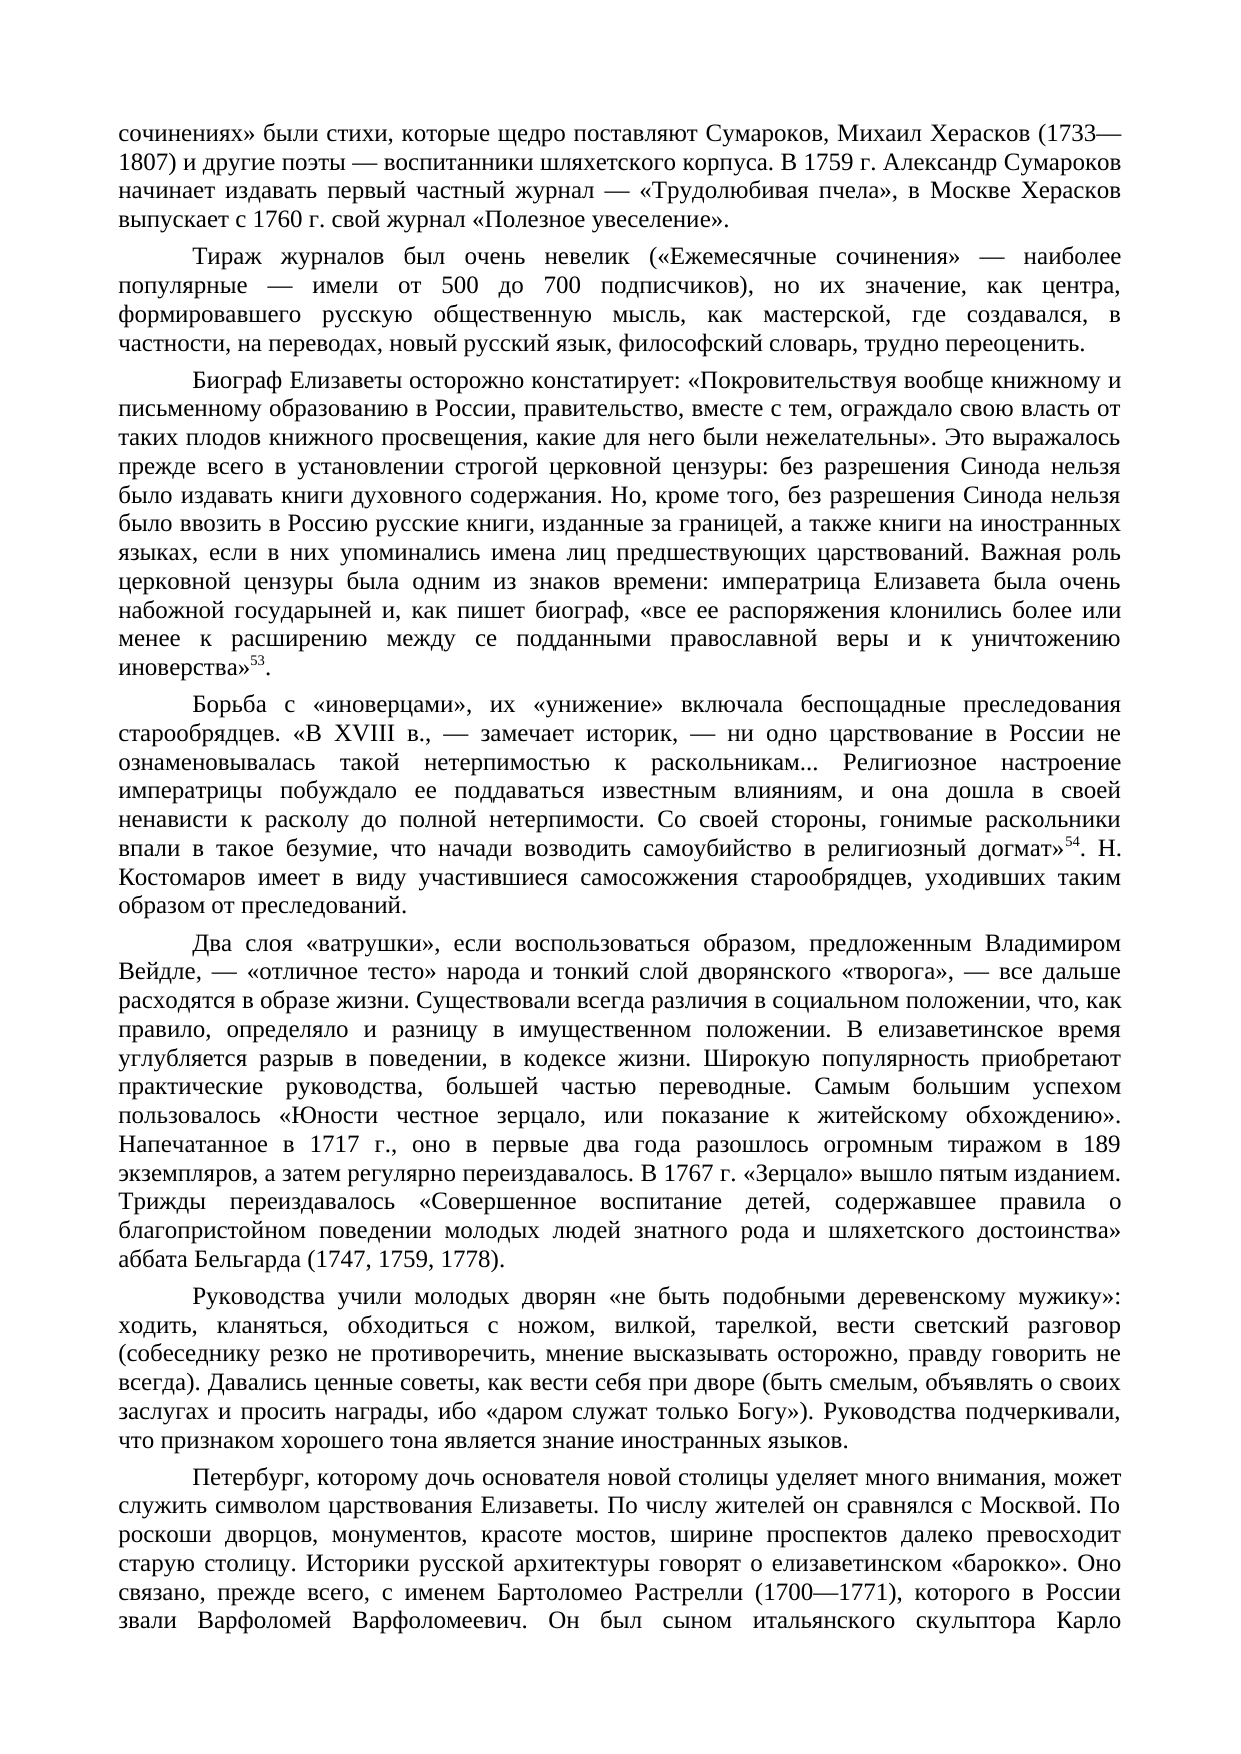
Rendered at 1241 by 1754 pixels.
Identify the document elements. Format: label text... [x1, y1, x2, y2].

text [118, 118, 1122, 233]
text Биограф Елизаветы осторожно констатирует: «Покровительствуя вообще книжному и письменному образованию в России, правительство, вместе с тем, ограждало свою власть от таких плодов книжного просвещения, какие для него были нежелательны». Это выражалось прежде всего в установлении строгой церковной цензуры: без разрешения Синода нельзя было издавать книги духовного содержания. Но, кроме того, без разрешения Синода нельзя было ввозить в Россию русские книги, изданные за границей, а также книги на иностранных языках, если в них упоминались имена лиц предшествующих царствований. Важная роль церковной цензуры была одним из знаков времени: императрица Елизавета была очень набожной государыней и, как пишет биограф, «все ее распоряжения клонились более или менее к расширению между се подданными православной веры и к уничтожению иноверства»53. [118, 365, 1122, 681]
text Борьба с «иноверцами», их «унижение» включала беспощадные преследования старообрядцев. «В XVIII в., — замечает историк, — ни одно царствование в России не ознаменовывалась такой нетерпимостью к раскольникам... Религиозное настроение императрицы побуждало ее поддаваться известным влияниям, и она дошла в своей ненависти к расколу до полной нетерпимости. Со своей стороны, гонимые раскольники впали в такое безумие, что начади возводить самоубийство в религиозный догмат»54. Н. Костомаров имеет в виду участившиеся самосожжения старообрядцев, уходивших таким образом от преследований. [118, 689, 1122, 919]
text Тираж журналов был очень невелик («Ежемесячные сочинения» — наиболее популярные — имели от 500 до 700 подписчиков), но их значение, как центра, формировавшего русскую общественную мысль, как мастерской, где создавался, в частности, на переводах, новый русский язык, философский словарь, трудно переоценить. [118, 241, 1122, 356]
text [118, 1462, 1122, 1634]
text Два слоя «ватрушки», если воспользоваться образом, предложенным Владимиром Вейдле, — «отличное тесто» народа и тонкий слой дворянского «творога», — все дальше расходятся в образе жизни. Существовали всегда различия в социальном положении, что, как правило, определяло и разницу в имущественном положении. В елизаветинское время углубляется разрыв в поведении, в кодексе жизни. Широкую популярность приобретают практические руководства, большей частью переводные. Самым большим успехом пользовалось «Юности честное зерцало, или показание к житейскому обхождению». Напечатанное в 1717 г., оно в первые два года разошлось огромным тиражом в 189 экземпляров, а затем регулярно переиздавалось. В 1767 г. «Зерцало» вышло пятым изданием. Трижды переиздавалось «Совершенное воспитание детей, содержавшее правила о благопристойном поведении молодых людей знатного рода и шляхетского достоинства» аббата Бельгарда (1747, 1759, 1778). [118, 928, 1122, 1273]
text Руководства учили молодых дворян «не быть подобными деревенскому мужику»: ходить, кланяться, обходиться с ножом, вилкой, тарелкой, вести светский разговор (собеседнику резко не противоречить, мнение высказывать осторожно, правду говорить не всегда). Давались ценные советы, как вести себя при дворе (быть смелым, объявлять о своих заслугах и просить награды, ибо «даром служат только Богу»). Руководства подчеркивали, что признаком хорошего тона является знание иностранных языков. [118, 1281, 1122, 1453]
